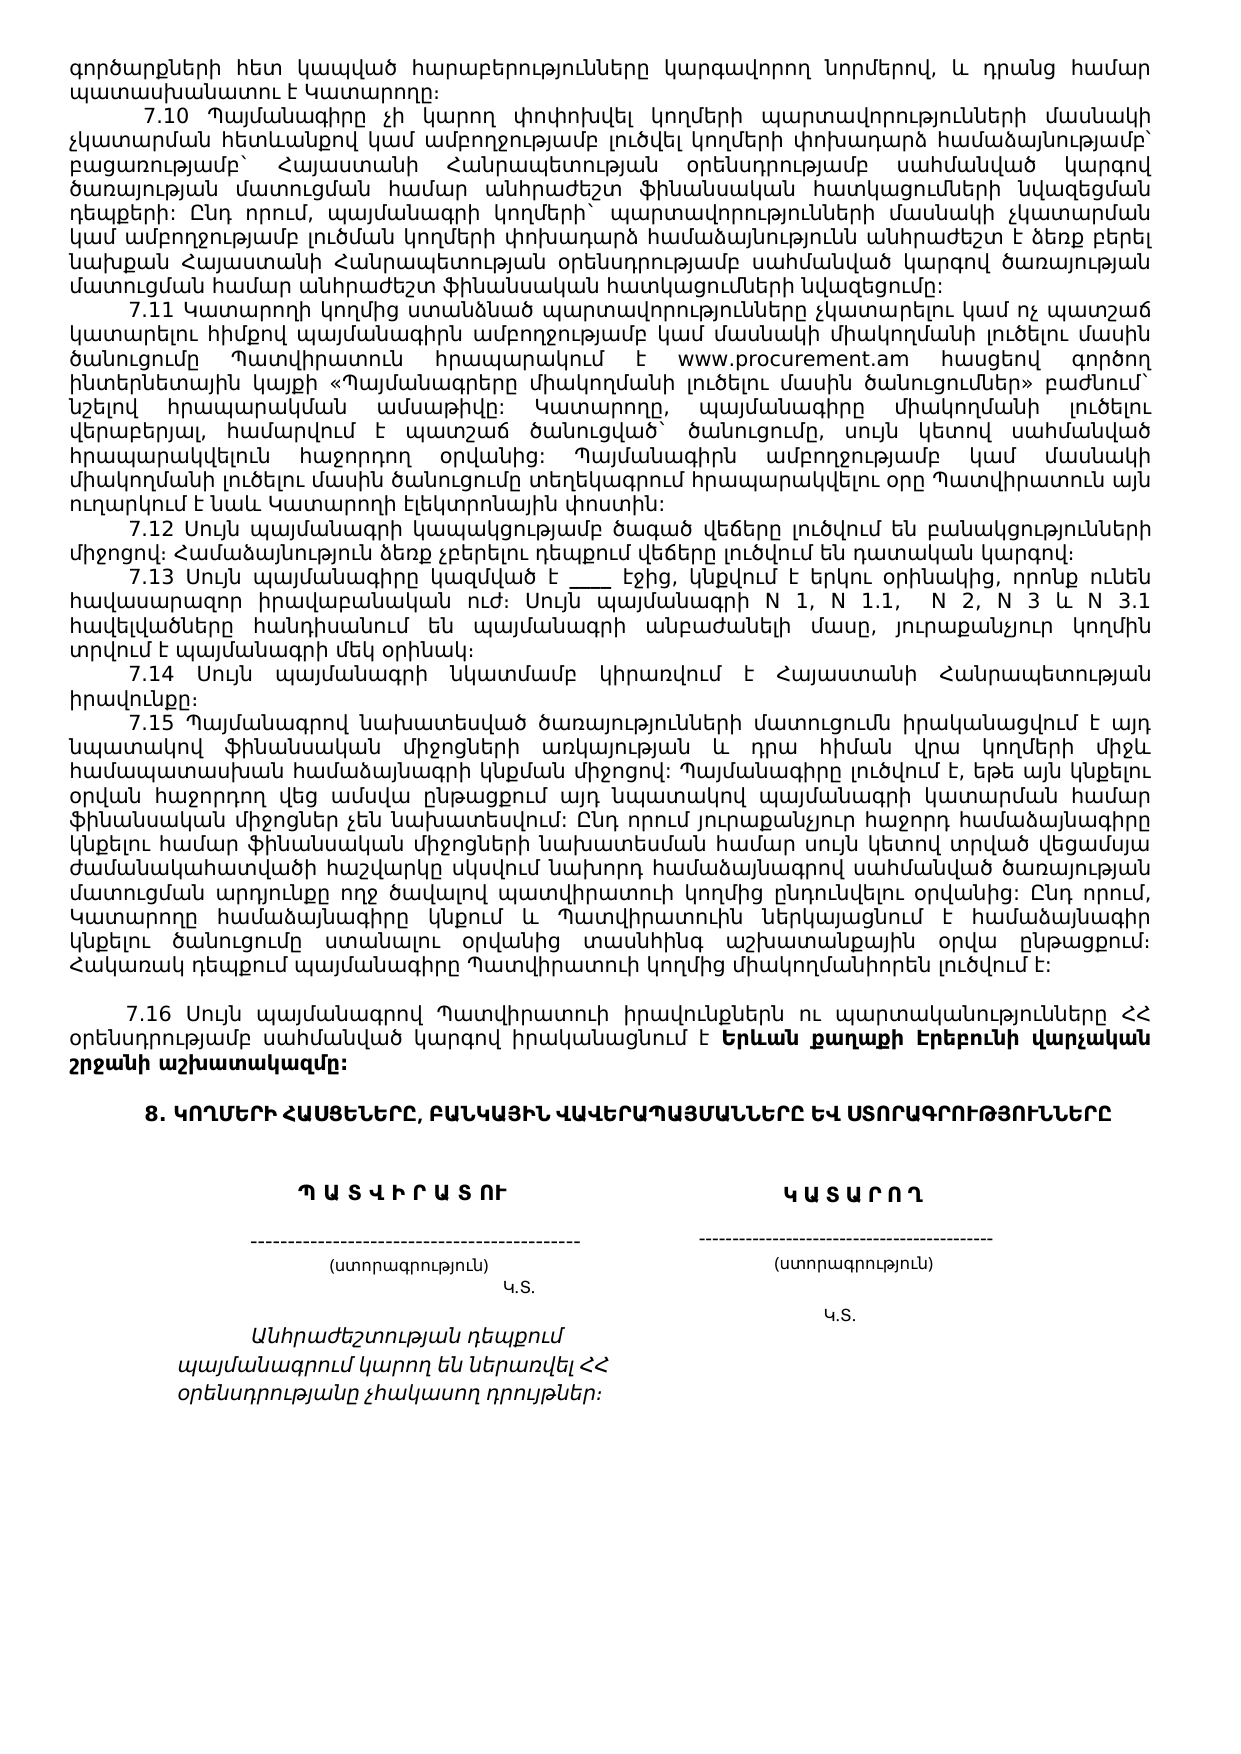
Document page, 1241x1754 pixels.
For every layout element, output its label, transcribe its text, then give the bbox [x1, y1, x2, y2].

text 7.16 Սույն պայմանագրով Պատվիրատուի իրավունքներն ու պարտականությունները ՀՀ օրենսդրությամբ սահմանված կարգով իրականացնում է Երևան քաղաքի Էրեբունի վարչական շրջանի աշխատակազմը: [69, 1002, 1152, 1075]
text 7.13 Սույն պայմանագիրը կազմված է ____ էջից, կնքվում է երկու օրինակից, որոնք ունեն հավասարազոր իրավաբանական ուժ։ Սույն պայմանագրի N 1, N 1.1, N 2, N 3 և N 3.1 հավելվածները հանդիսանում են պայմանագրի անբաժանելի մասը, յուրաքանչյուր կողմին տրվում է պայմանագրի մեկ օրինակ։ [69, 565, 1152, 662]
text 7.11 Կատարողի կողմից ստանձնած պարտավորությունները չկատարելու կամ ոչ պատշաճ կատարելու հիմքով պայմանագիրն ամբողջությամբ կամ մասնակի միակողմանի լուծելու մասին ծանուցումը Պատվիրատուն հրապարակում է www.procurement.am հասցեով գործող ինտերնետային կայքի «Պայմանագրերը միակողմանի լուծելու մասին ծանուցումներ» բաժնում` նշելով հրապարակման ամսաթիվը: Կատարողը, պայմանագիրը միակողմանի լուծելու վերաբերյալ, համարվում է պատշաճ ծանուցված` ծանուցումը, սույն կետով սահմանված հրապարակվելուն հաջորդող օրվանից: Պայմանագիրն ամբողջությամբ կամ մասնակի միակողմանի լուծելու մասին ծանուցումը տեղեկագրում հրապարակվելու օրը Պատվիրատուն այն ուղարկում է նաև Կատարողի էլեկտրոնային փոստին: [69, 298, 1152, 517]
table_header Պ Ա Տ Վ Ի Ր Ա Տ ՈՒ -------------------------------------------- (ստորագրություն) Կ.Տ. Անհրաժեշտության դեպքում պայմանագրում կարող են ներառվել ՀՀ օրենսդրությանը չհակասող դրույթներ։ [166, 1181, 638, 1464]
text 7.14 Սույն պայմանագրի նկատմամբ կիրառվում է Հայաստանի Հանրապետության իրավունքը։ [69, 662, 1152, 711]
text 7.12 Սույն պայմանագրի կապակցությամբ ծագած վեճերը լուծվում են բանակցությունների միջոցով։ Համաձայնություն ձեռք չբերելու դեպքում վեճերը լուծվում են դատական կարգով։ [69, 517, 1152, 565]
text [69, 56, 1152, 104]
text 8. ԿՈՂՄԵՐԻ ՀԱՍՑԵՆԵՐԸ, ԲԱՆԿԱՅԻՆ ՎԱՎԵՐԱՊԱՅՄԱՆՆԵՐԸ ԵՎ ՍՏՈՐԱԳՐՈՒԹՅՈՒՆՆԵՐԸ [69, 1099, 1152, 1128]
text 7.10 Պայմանագիրը չի կարող փոփոխվել կողմերի պարտավորությունների մասնակի չկատարման հետևանքով կամ ամբողջությամբ լուծվել կողմերի փոխադարձ համաձայնությամբ՝ բացառությամբ` Հայաստանի Հանրապետության օրենսդրությամբ սահմանված կարգով ծառայության մատուցման համար անհրաժեշտ ֆինանսական հատկացումների նվազեցման դեպքերի: Ընդ որում, պայմանագրի կողմերի` պարտավորությունների մասնակի չկատարման կամ ամբողջությամբ լուծման կողմերի փոխադարձ համաձայնությունն անհրաժեշտ է ձեռք բերել նախքան Հայաստանի Հանրապետության օրենսդրությամբ սահմանված կարգով ծառայության մատուցման համար անհրաժեշտ ֆինանսական հատկացումների նվազեցումը: [69, 104, 1152, 298]
text 7.15 Պայմանագրով նախատեսված ծառայությունների մատուցումն իրականացվում է այդ նպատակով ֆինանսական միջոցների առկայության և դրա հիման վրա կողմերի միջև համապատասխան համաձայնագրի կնքման միջոցով: Պայմանագիրը լուծվում է, եթե այն կնքելու օրվան հաջորդող վեց ամսվա ընթացքում այդ նպատակով պայմանագրի կատարման համար ֆինանսական միջոցներ չեն նախատեսվում: Ընդ որում յուրաքանչյուր հաջորդ համաձայնագիրը կնքելու համար ֆինանսական միջոցների նախատեսման համար սույն կետով տրված վեցամսյա ժամանակահատվածի հաշվարկը սկսվում նախորդ համաձայնագրով սահմանված ծառայության մատուցման արդյունքը ողջ ծավալով պատվիրատուի կողմից ընդունվելու օրվանից: Ընդ որում, Կատարողը համաձայնագիրը կնքում և Պատվիրատուին ներկայացնում է համաձայնագիր կնքելու ծանուցումը ստանալու օրվանից տասնհինգ աշխատանքային օրվա ընթացքում։ Հակառակ դեպքում պայմանագիրը Պատվիրատուի կողմից միակողմանիորեն լուծվում է: [69, 711, 1152, 978]
table_header Կ Ա Տ Ա Ր Ո Ղ -------------------------------------------- (ստորագրություն) Կ.Տ. [639, 1181, 1067, 1464]
